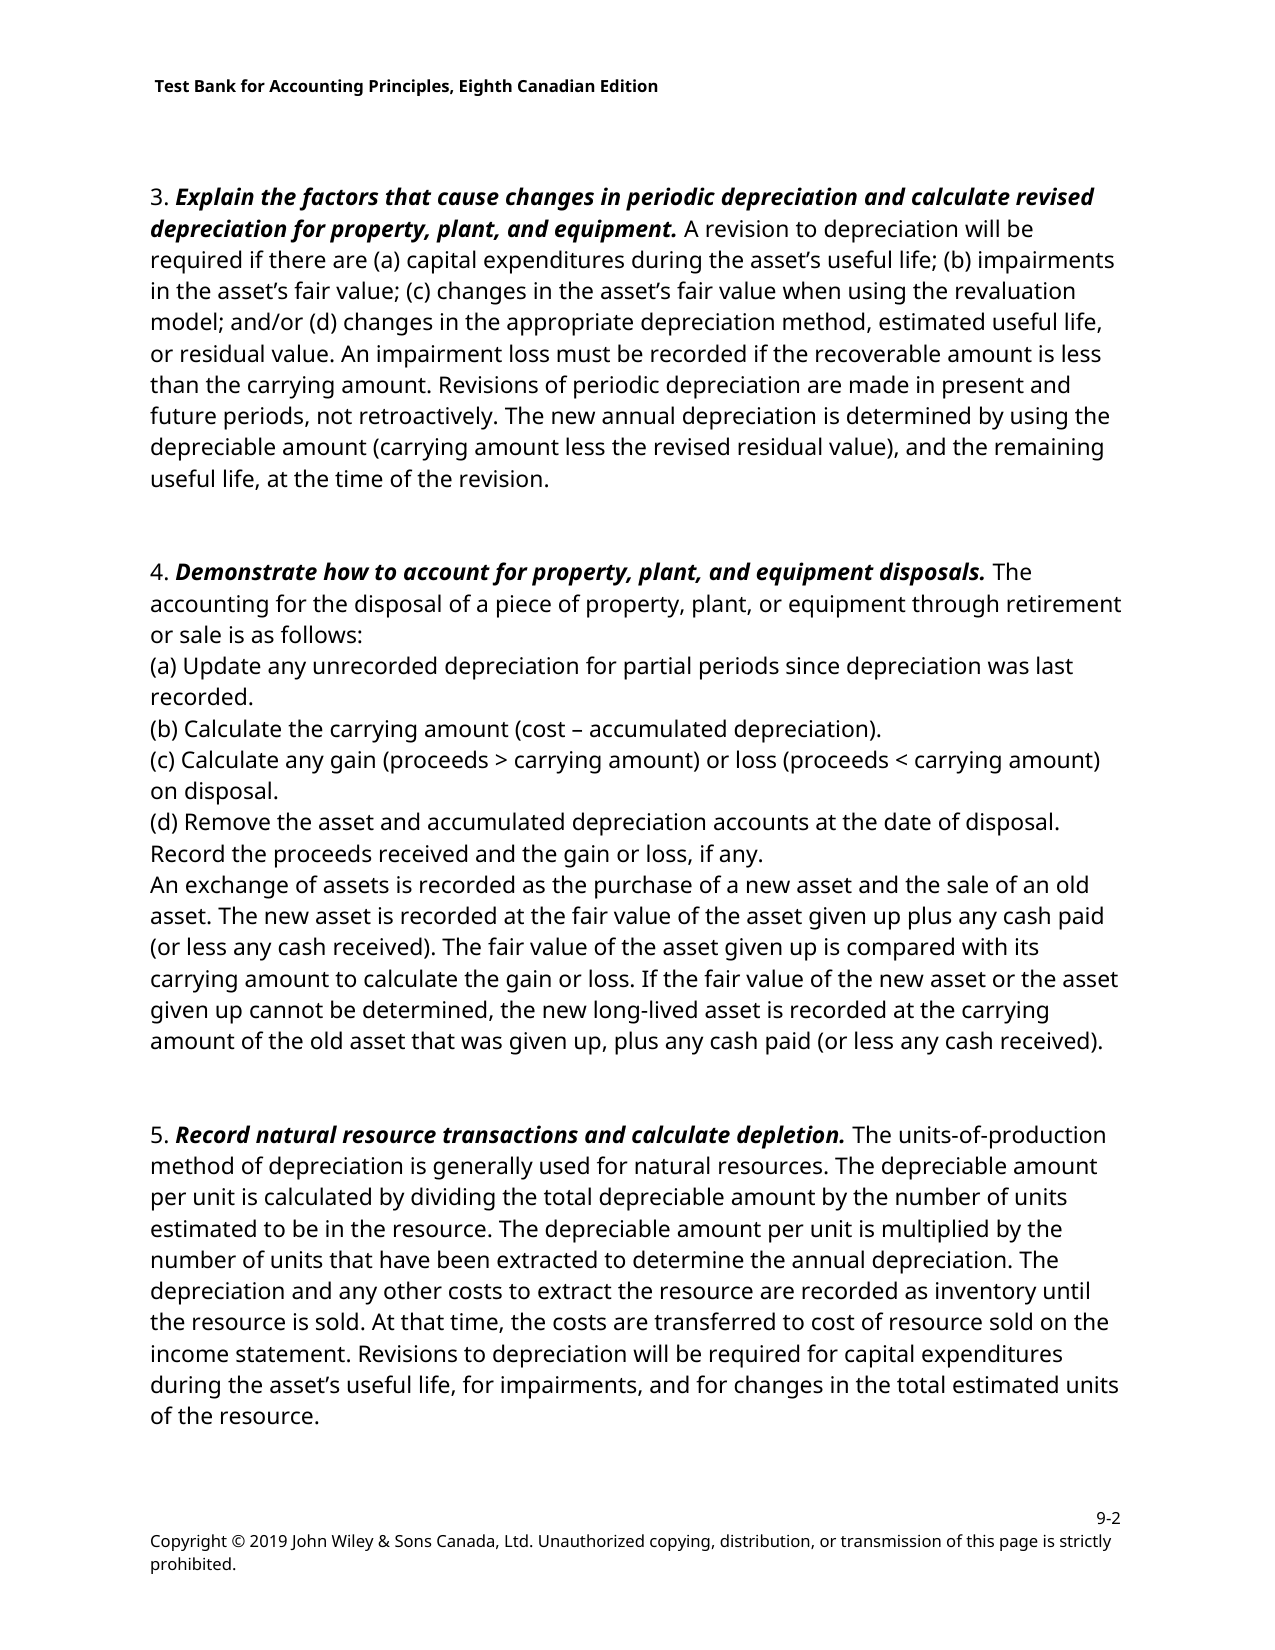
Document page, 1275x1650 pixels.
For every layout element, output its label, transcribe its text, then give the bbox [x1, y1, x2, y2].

text 5. Record natural resource transactions and calculate depletion. The units-of-production method of depreciation is generally used for natural resources. The depreciable amount per unit is calculated by dividing the total depreciable amount by the number of units estimated to be in the resource. The depreciable amount per unit is multiplied by the number of units that have been extracted to determine the annual depreciation. The depreciation and any other costs to extract the resource are recorded as inventory until the resource is sold. At that time, the costs are transferred to cost of resource sold on the income statement. Revisions to depreciation will be required for capital expenditures during the asset’s useful life, for impairments, and for changes in the total estimated units of the resource. [150, 1119, 1125, 1431]
text (d) Remove the asset and accumulated depreciation accounts at the date of disposal. Record the proceeds received and the gain or loss, if any. [150, 806, 1125, 869]
text An exchange of assets is recorded as the purchase of a new asset and the sale of an old asset. The new asset is recorded at the fair value of the asset given up plus any cash paid (or less any cash received). The fair value of the asset given up is compared with its carrying amount to calculate the gain or loss. If the fair value of the new asset or the asset given up cannot be determined, the new long-lived asset is recorded at the carrying amount of the old asset that was given up, plus any cash paid (or less any cash received). [150, 869, 1125, 1056]
text (b) Calculate the carrying amount (cost – accumulated depreciation). [150, 712, 1125, 744]
text (c) Calculate any gain (proceeds > carrying amount) or loss (proceeds < carrying amount) on disposal. [150, 744, 1125, 806]
text (a) Update any unrecorded depreciation for partial periods since depreciation was last recorded. [150, 650, 1125, 712]
text 4. Demonstrate how to account for property, plant, and equipment disposals. The accounting for the disposal of a piece of property, plant, or equipment through retirement or sale is as follows: [150, 556, 1125, 650]
text 3. Explain the factors that cause changes in periodic depreciation and calculate revised depreciation for property, plant, and equipment. A revision to depreciation will be required if there are (a) capital expenditures during the asset’s useful life; (b) impairments in the asset’s fair value; (c) changes in the asset’s fair value when using the revaluation model; and/or (d) changes in the appropriate depreciation method, estimated useful life, or residual value. An impairment loss must be recorded if the recoverable amount is less than the carrying amount. Revisions of periodic depreciation are made in present and future periods, not retroactively. The new annual depreciation is determined by using the depreciable amount (carrying amount less the revised residual value), and the remaining useful life, at the time of the revision. [150, 181, 1125, 494]
